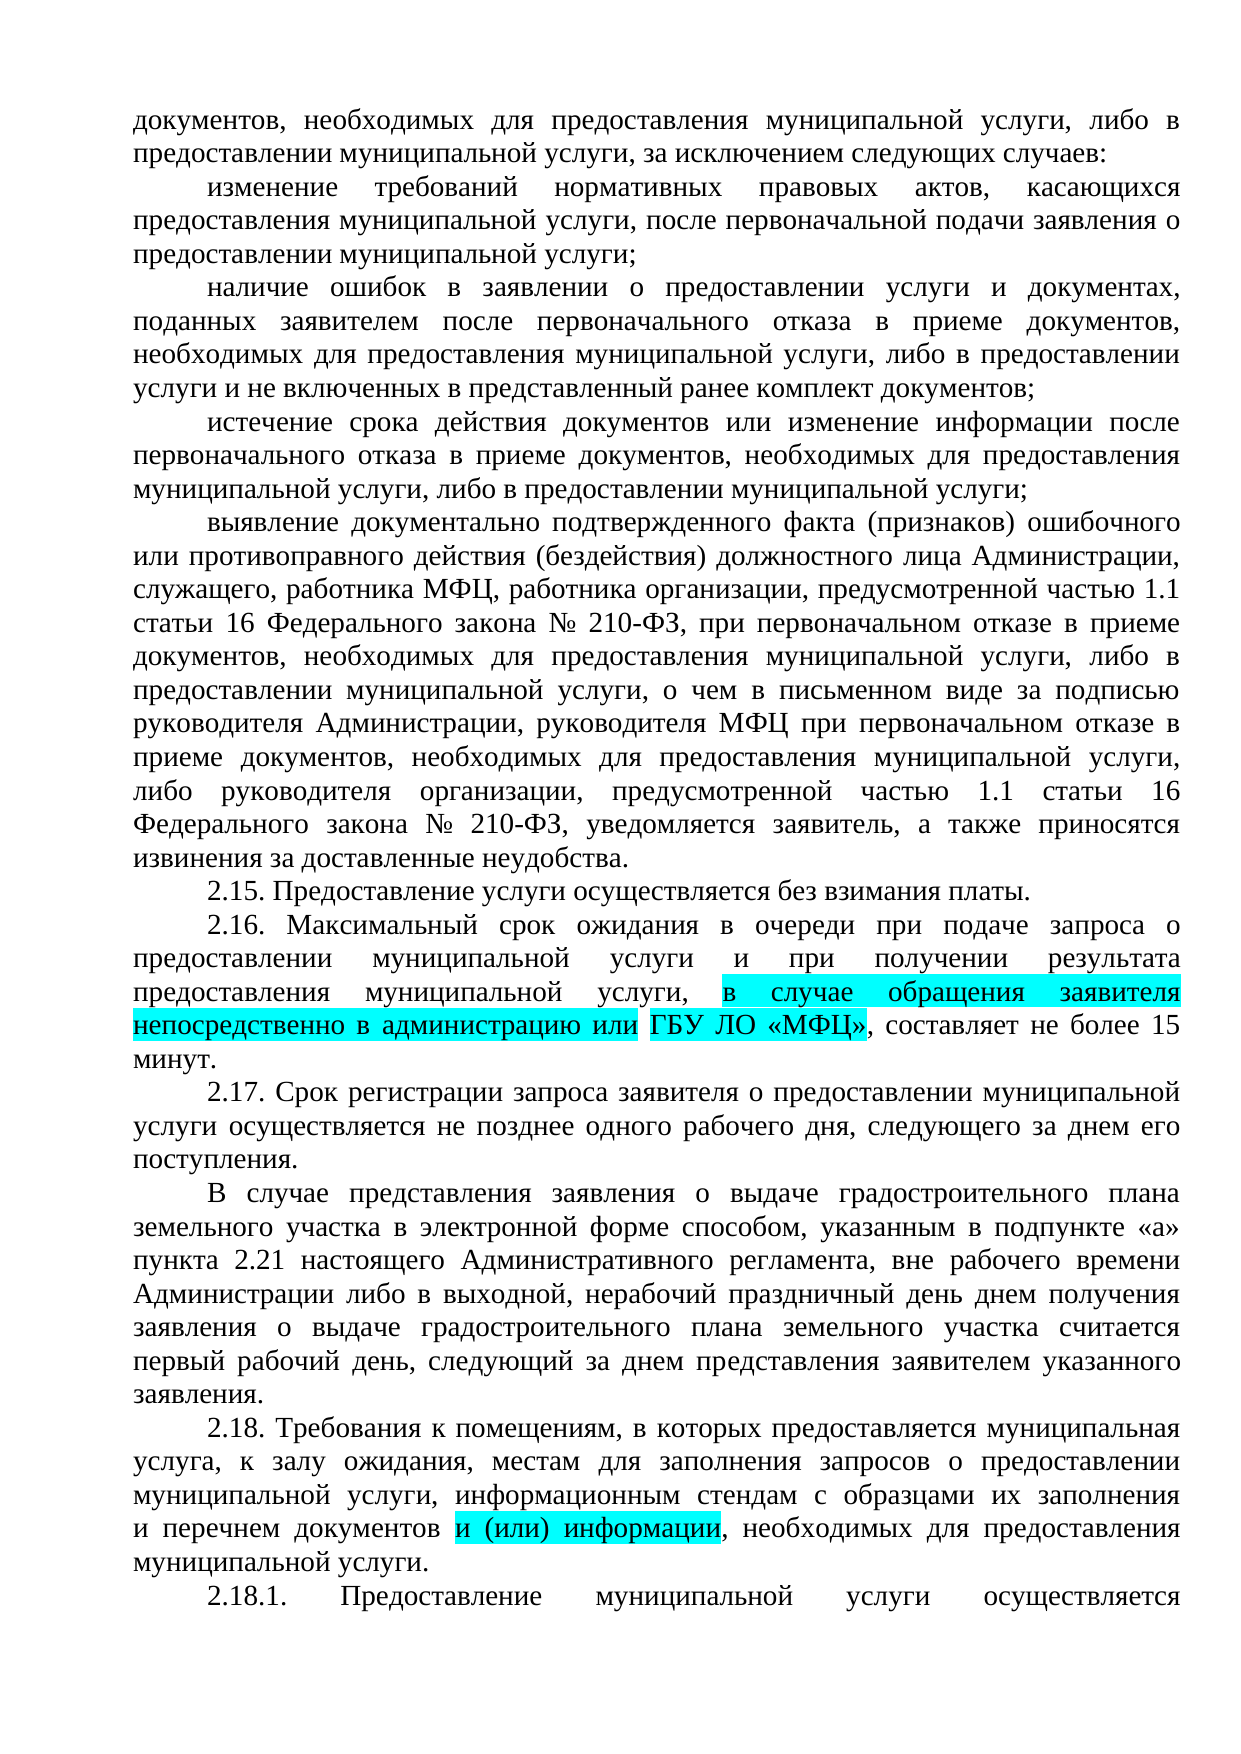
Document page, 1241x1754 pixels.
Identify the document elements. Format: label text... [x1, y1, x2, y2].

text 2.15. Предоставление услуги осуществляется без взимания платы. [133, 873, 1181, 907]
text наличие ошибок в заявлении о предоставлении услуги и документах, поданных заявителем после первоначального отказа в приеме документов, необходимых для предоставления муниципальной услуги, либо в предоставлении услуги и не включенных в представленный ранее комплект документов; [133, 269, 1181, 404]
text изменение требований нормативных правовых актов, касающихся предоставления муниципальной услуги, после первоначальной подачи заявления о предоставлении муниципальной услуги; [133, 169, 1181, 269]
title 2.18. Требования к помещениям, в которых предоставляется муниципальная услуга, к залу ожидания, местам для заполнения запросов о предоставлении муниципальной услуги, информационным стендам с образцами их заполнения и перечнем документов и (или) информации, необходимых для предоставления муниципальной услуги. [133, 1410, 1181, 1578]
text выявление документально подтвержденного факта (признаков) ошибочного или противоправного действия (бездействия) должностного лица Администрации, служащего, работника МФЦ, работника организации, предусмотренной частью 1.1 статьи 16 Федерального закона № 210-ФЗ, при первоначальном отказе в приеме документов, необходимых для предоставления муниципальной услуги, либо в предоставлении муниципальной услуги, о чем в письменном виде за подписью руководителя Администрации, руководителя МФЦ при первоначальном отказе в приеме документов, необходимых для предоставления муниципальной услуги, либо руководителя организации, предусмотренной частью 1.1 статьи 16 Федерального закона № 210-ФЗ, уведомляется заявитель, а также приносятся извинения за доставленные неудобства. [133, 504, 1181, 873]
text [133, 1578, 1181, 1611]
text 2.16. Максимальный срок ожидания в очереди при подаче запроса о предоставлении муниципальной услуги и при получении результата предоставления муниципальной услуги, в случае обращения заявителя непосредственно в администрацию или ГБУ ЛО «МФЦ», составляет не более 15 минут. [133, 907, 1181, 1074]
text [133, 102, 1181, 169]
text В случае представления заявления о выдаче градостроительного плана земельного участка в электронной форме способом, указанным в подпункте «а» пункта 2.21 настоящего Административного регламента, вне рабочего времени Администрации либо в выходной, нерабочий праздничный день днем получения заявления о выдаче градостроительного плана земельного участка считается первый рабочий день, следующий за днем представления заявителем указанного заявления. [133, 1175, 1181, 1410]
text истечение срока действия документов или изменение информации после первоначального отказа в приеме документов, необходимых для предоставления муниципальной услуги, либо в предоставлении муниципальной услуги; [133, 404, 1181, 504]
text 2.17. Срок регистрации запроса заявителя о предоставлении муниципальной услуги осуществляется не позднее одного рабочего дня, следующего за днем его поступления. [133, 1074, 1181, 1175]
